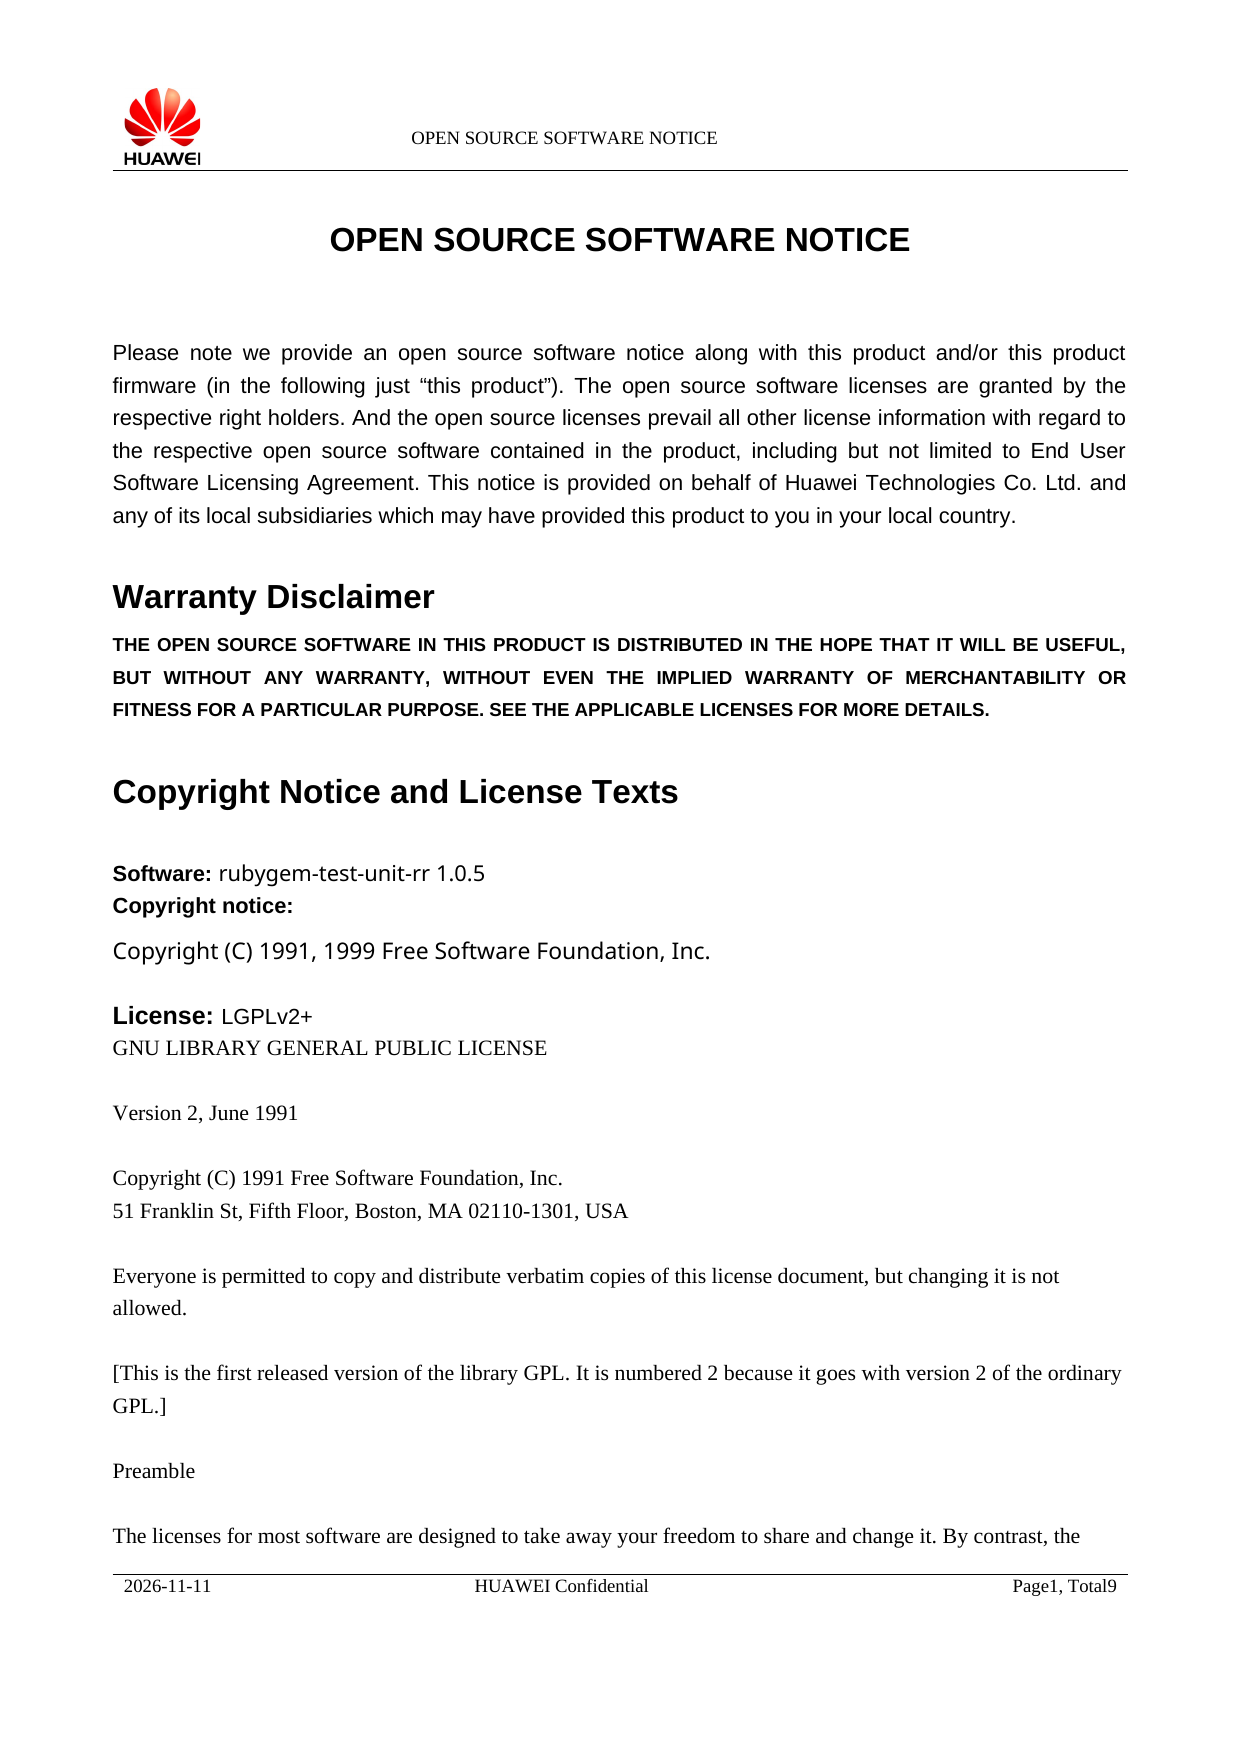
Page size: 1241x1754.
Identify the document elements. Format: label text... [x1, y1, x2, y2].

picture [124, 88, 201, 165]
text Copyright notice: [112, 889, 1128, 921]
text Copyright Notice and License Texts [112, 759, 1128, 824]
text Please note we provide an open source software notice along with this product and/or this product firmware (in the following just “this product”). The open source software licenses are granted by the respective right holders. And the open source licenses prevail all other license information with regard to the respective open source software contained in the product, including but not limited to End User Software Licensing Agreement. This notice is provided on behalf of Huawei Technologies Co. Ltd. and any of its local subsidiaries which may have provided this product to you in your local country. [112, 336, 1128, 531]
text Warranty Disclaimer [112, 564, 1128, 629]
text Copyright (C) 1991, 1999 Free Software Foundation, Inc. [112, 934, 1128, 999]
title Software: rubygem-test-unit-rr 1.0.5 [112, 856, 1128, 889]
text The open source software in this product is distributed in the hope that it will be useful, but WITHOUT ANY WARRANTY, without even the implied warranty of MERCHANTABILITY or FITNESS FOR A PARTICULAR PURPOSE. See the applicable licenses for more details. [112, 629, 1128, 726]
text OPEN SOURCE SOFTWARE NOTICE [112, 206, 1128, 271]
text License: LGPLv2+ [112, 999, 1128, 1031]
